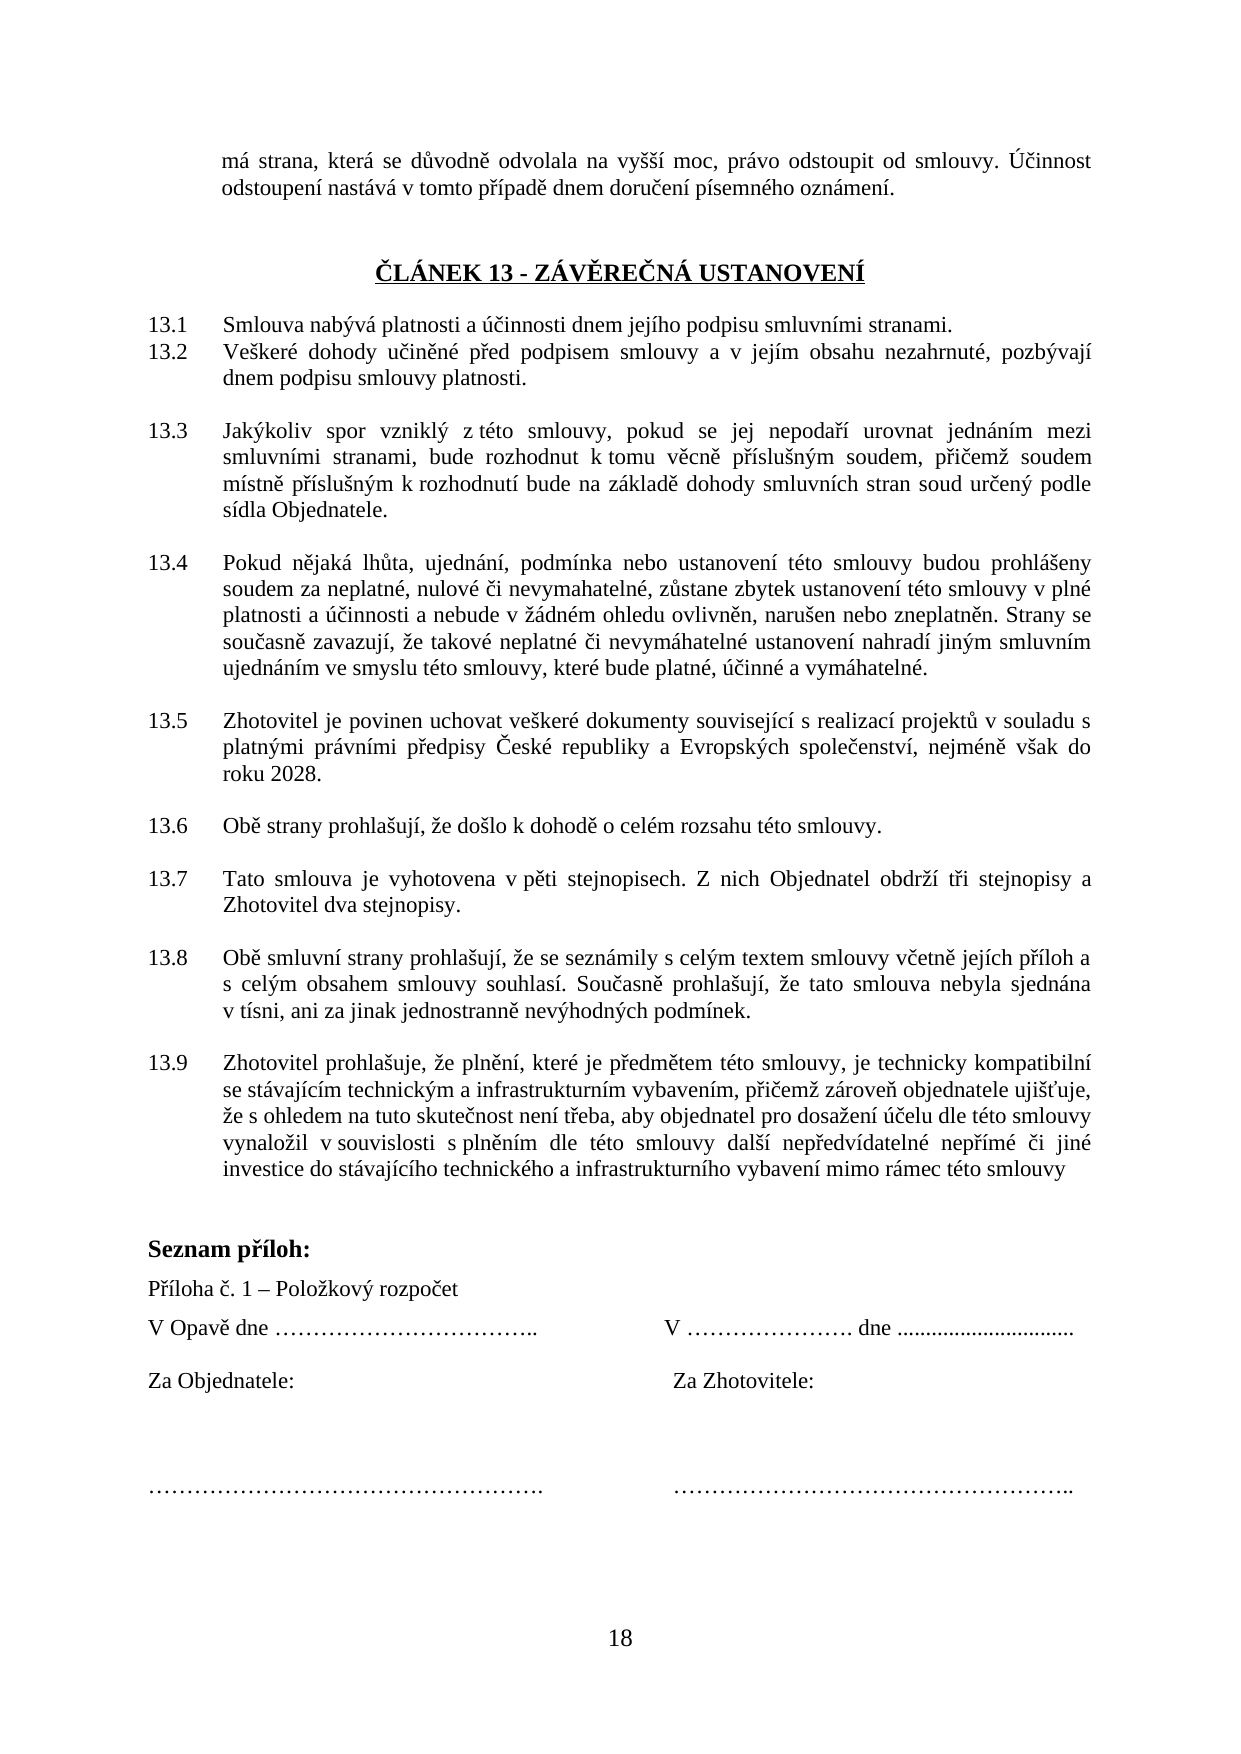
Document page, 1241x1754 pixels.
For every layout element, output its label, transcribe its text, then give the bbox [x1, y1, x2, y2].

list Obě strany prohlašují, že došlo k dohodě o celém rozsahu této smlouvy. [148, 812, 1093, 839]
list Pokud nějaká lhůta, ujednání, podmínka nebo ustanovení této smlouvy budou prohlášeny soudem za neplatné, nulové či nevymahatelné, zůstane zbytek ustanovení této smlouvy v plné platnosti a účinnosti a nebude v žádném ohledu ovlivněn, narušen nebo zneplatněn. Strany se současně zavazují, že takové neplatné či nevymáhatelné ustanovení nahradí jiným smluvním ujednáním ve smyslu této smlouvy, které bude platné, účinné a vymáhatelné. [148, 549, 1093, 681]
text ……………………………………………. …………………………………………….. [148, 1472, 1093, 1499]
list Smlouva nabývá platnosti a účinnosti dnem jejího podpisu smluvními stranami. [148, 312, 1093, 338]
text Příloha č. 1 – Položkový rozpočet [148, 1275, 1093, 1302]
list Tato smlouva je vyhotovena v pěti stejnopisech. Z nich Objednatel obdrží tři stejnopisy a Zhotovitel dva stejnopisy. [148, 865, 1093, 918]
text V Opavě dne …………………………….. V …………………. dne ............................... [148, 1314, 1093, 1341]
list Jakýkoliv spor vzniklý z této smlouvy, pokud se jej nepodaří urovnat jednáním mezi smluvními stranami, bude rozhodnut k tomu věcně příslušným soudem, přičemž soudem místně příslušným k rozhodnutí bude na základě dohody smluvních stran soud určený podle sídla Objednatele. [148, 417, 1093, 522]
text Seznam příloh: [148, 1234, 1093, 1263]
list Obě smluvní strany prohlašují, že se seznámily s celým textem smlouvy včetně jejích příloh a s celým obsahem smlouvy souhlasí. Současně prohlašují, že tato smlouva nebyla sjednána v tísni, ani za jinak jednostranně nevýhodných podmínek. [148, 944, 1093, 1023]
list Zhotovitel je povinen uchovat veškeré dokumenty související s realizací projektů v souladu s platnými právními předpisy České republiky a Evropských společenství, nejméně však do roku 2028. [148, 707, 1093, 786]
text Za Objednatele: Za Zhotovitele: [148, 1367, 1093, 1393]
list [148, 148, 1093, 200]
list Zhotovitel prohlašuje, že plnění, které je předmětem této smlouvy, je technicky kompatibilní se stávajícím technickým a infrastrukturním vybavením, přičemž zároveň objednatele ujišťuje, že s ohledem na tuto skutečnost není třeba, aby objednatel pro dosažení účelu dle této smlouvy vynaložil v souvislosti s plněním dle této smlouvy další nepředvídatelné nepřímé či jiné investice do stávajícího technického a infrastrukturního vybavení mimo rámec této smlouvy [148, 1049, 1093, 1181]
text ČLÁNEK 13 - ZÁVĚREČNÁ USTANOVENÍ [148, 258, 1093, 287]
list Veškeré dohody učiněné před podpisem smlouvy a v jejím obsahu nezahrnuté, pozbývají dnem podpisu smlouvy platnosti. [148, 338, 1093, 391]
